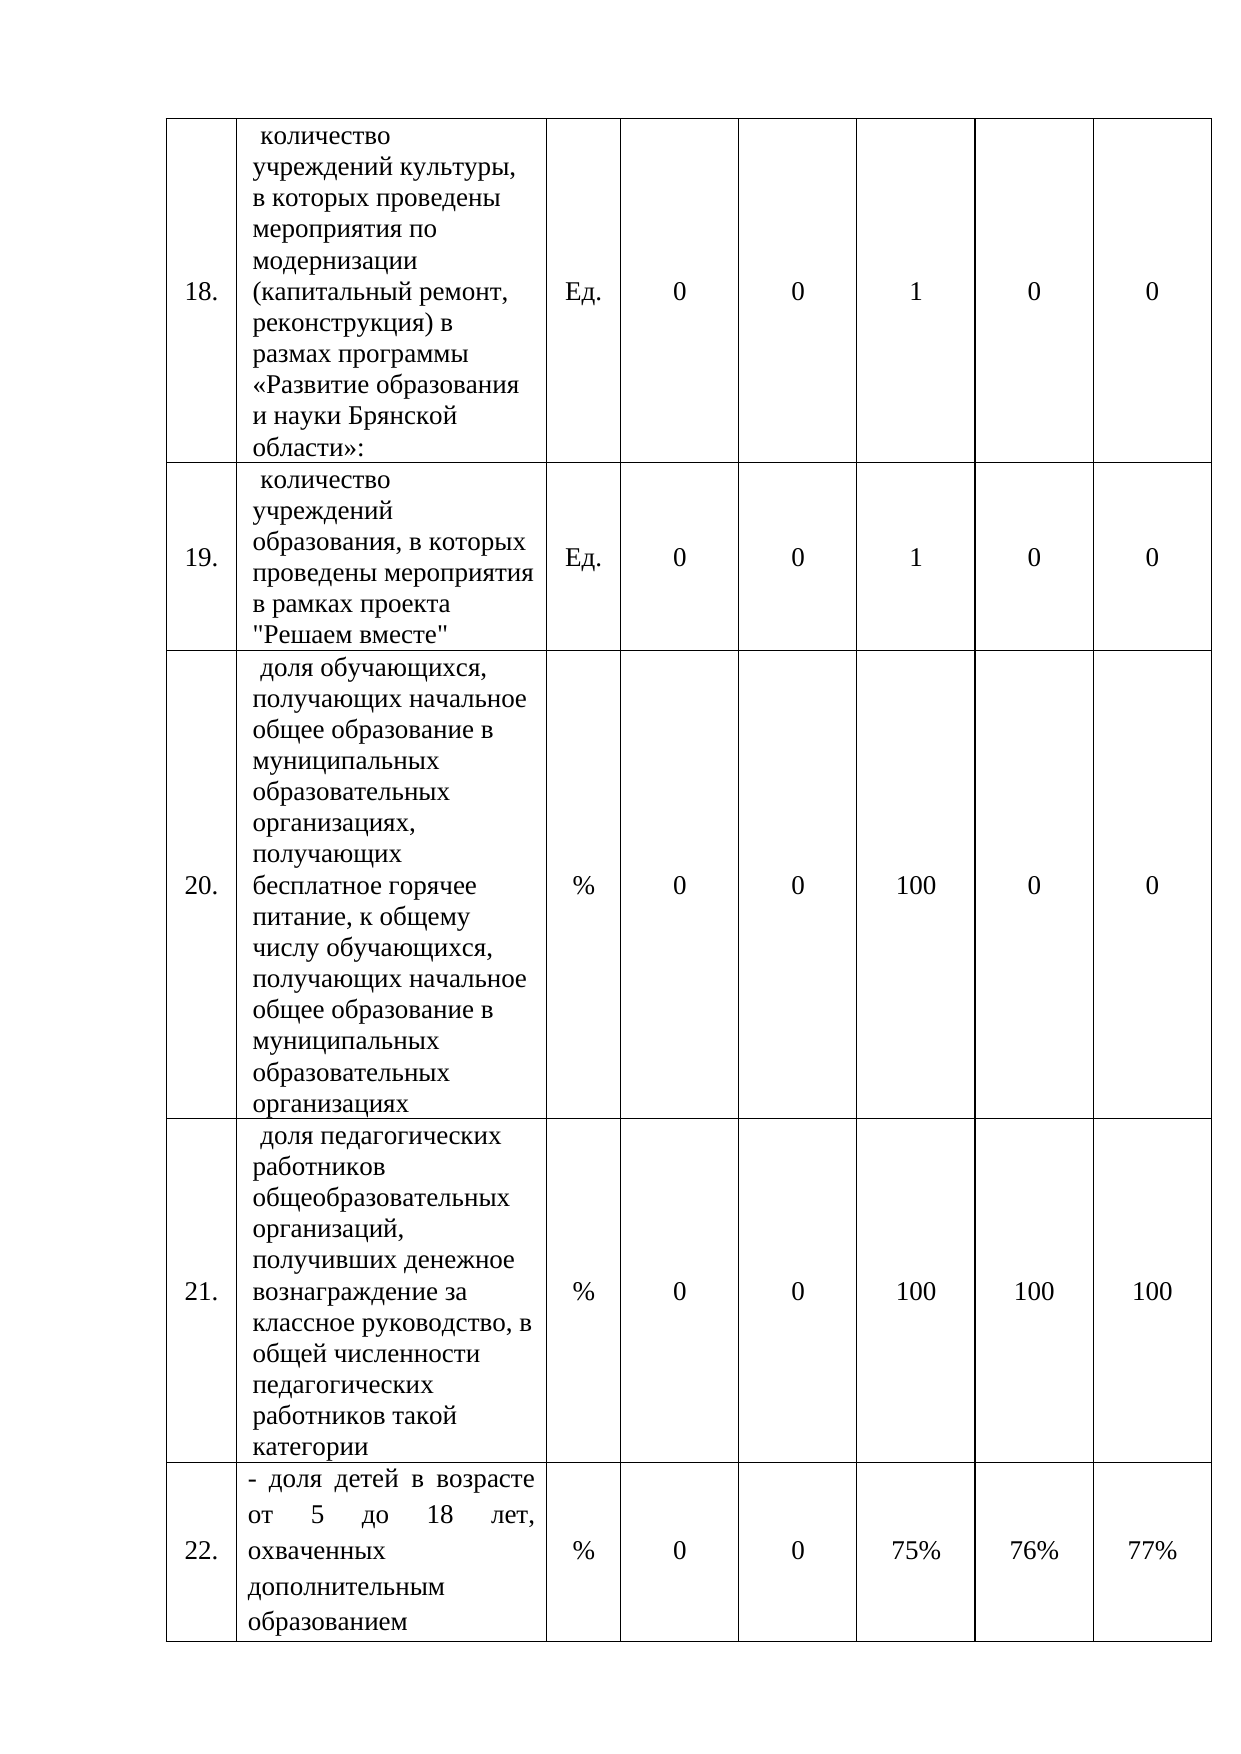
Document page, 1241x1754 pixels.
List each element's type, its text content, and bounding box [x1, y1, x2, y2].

table_cell % [547, 651, 620, 1118]
table_cell количество учреждений культуры, в которых проведены мероприятия по модернизации (капитальный ремонт, реконструкция) в размах программы «Развитие образования и науки Брянской области»: [237, 119, 546, 462]
table_cell 0 [621, 1463, 738, 1641]
table_cell 0 [739, 463, 856, 650]
table_cell 0 [976, 463, 1093, 650]
table_cell доля обучающихся, получающих начальное общее образование в муниципальных образовательных организациях, получающих бесплатное горячее питание, к общему числу обучающихся, получающих начальное общее образование в муниципальных образовательных организациях [237, 651, 546, 1118]
table_cell 0 [621, 651, 738, 1118]
table_cell количество учреждений образования, в которых проведены мероприятия в рамках проекта "Решаем вместе" [237, 463, 546, 650]
table_cell 21. [167, 1119, 236, 1462]
table_cell 0 [739, 119, 856, 462]
table_cell 0 [621, 463, 738, 650]
table_cell Ед. [547, 463, 620, 650]
table_cell 0 [1094, 463, 1211, 650]
table_cell 100 [857, 651, 974, 1118]
table_cell 1 [857, 463, 974, 650]
table_cell 75% [857, 1463, 974, 1641]
table_cell 0 [739, 651, 856, 1118]
table_cell 76% [976, 1463, 1093, 1641]
table_cell 0 [976, 651, 1093, 1118]
table_cell % [547, 1119, 620, 1462]
table_cell 100 [1094, 1119, 1211, 1462]
table_cell 22. [167, 1463, 236, 1641]
table_cell - доля детей в возрасте от 5 до 18 лет, охваченных дополнительным образованием [237, 1463, 546, 1641]
table_cell 1 [857, 119, 974, 462]
table_cell 18. [167, 119, 236, 462]
table_cell 0 [1094, 119, 1211, 462]
table_cell 0 [621, 119, 738, 462]
table_cell 0 [976, 119, 1093, 462]
table_cell доля педагогических работников общеобразовательных организаций, получивших денежное вознаграждение за классное руководство, в общей численности педагогических работников такой категории [237, 1119, 546, 1462]
table_cell 100 [857, 1119, 974, 1462]
table_cell 19. [167, 463, 236, 650]
table_cell 0 [739, 1463, 856, 1641]
table_cell 0 [739, 1119, 856, 1462]
table_cell 20. [167, 651, 236, 1118]
table_cell 0 [1094, 651, 1211, 1118]
table_cell % [547, 1463, 620, 1641]
table_cell Ед. [547, 119, 620, 462]
table_cell 0 [621, 1119, 738, 1462]
table_cell 100 [976, 1119, 1093, 1462]
table_cell 77% [1094, 1463, 1211, 1641]
